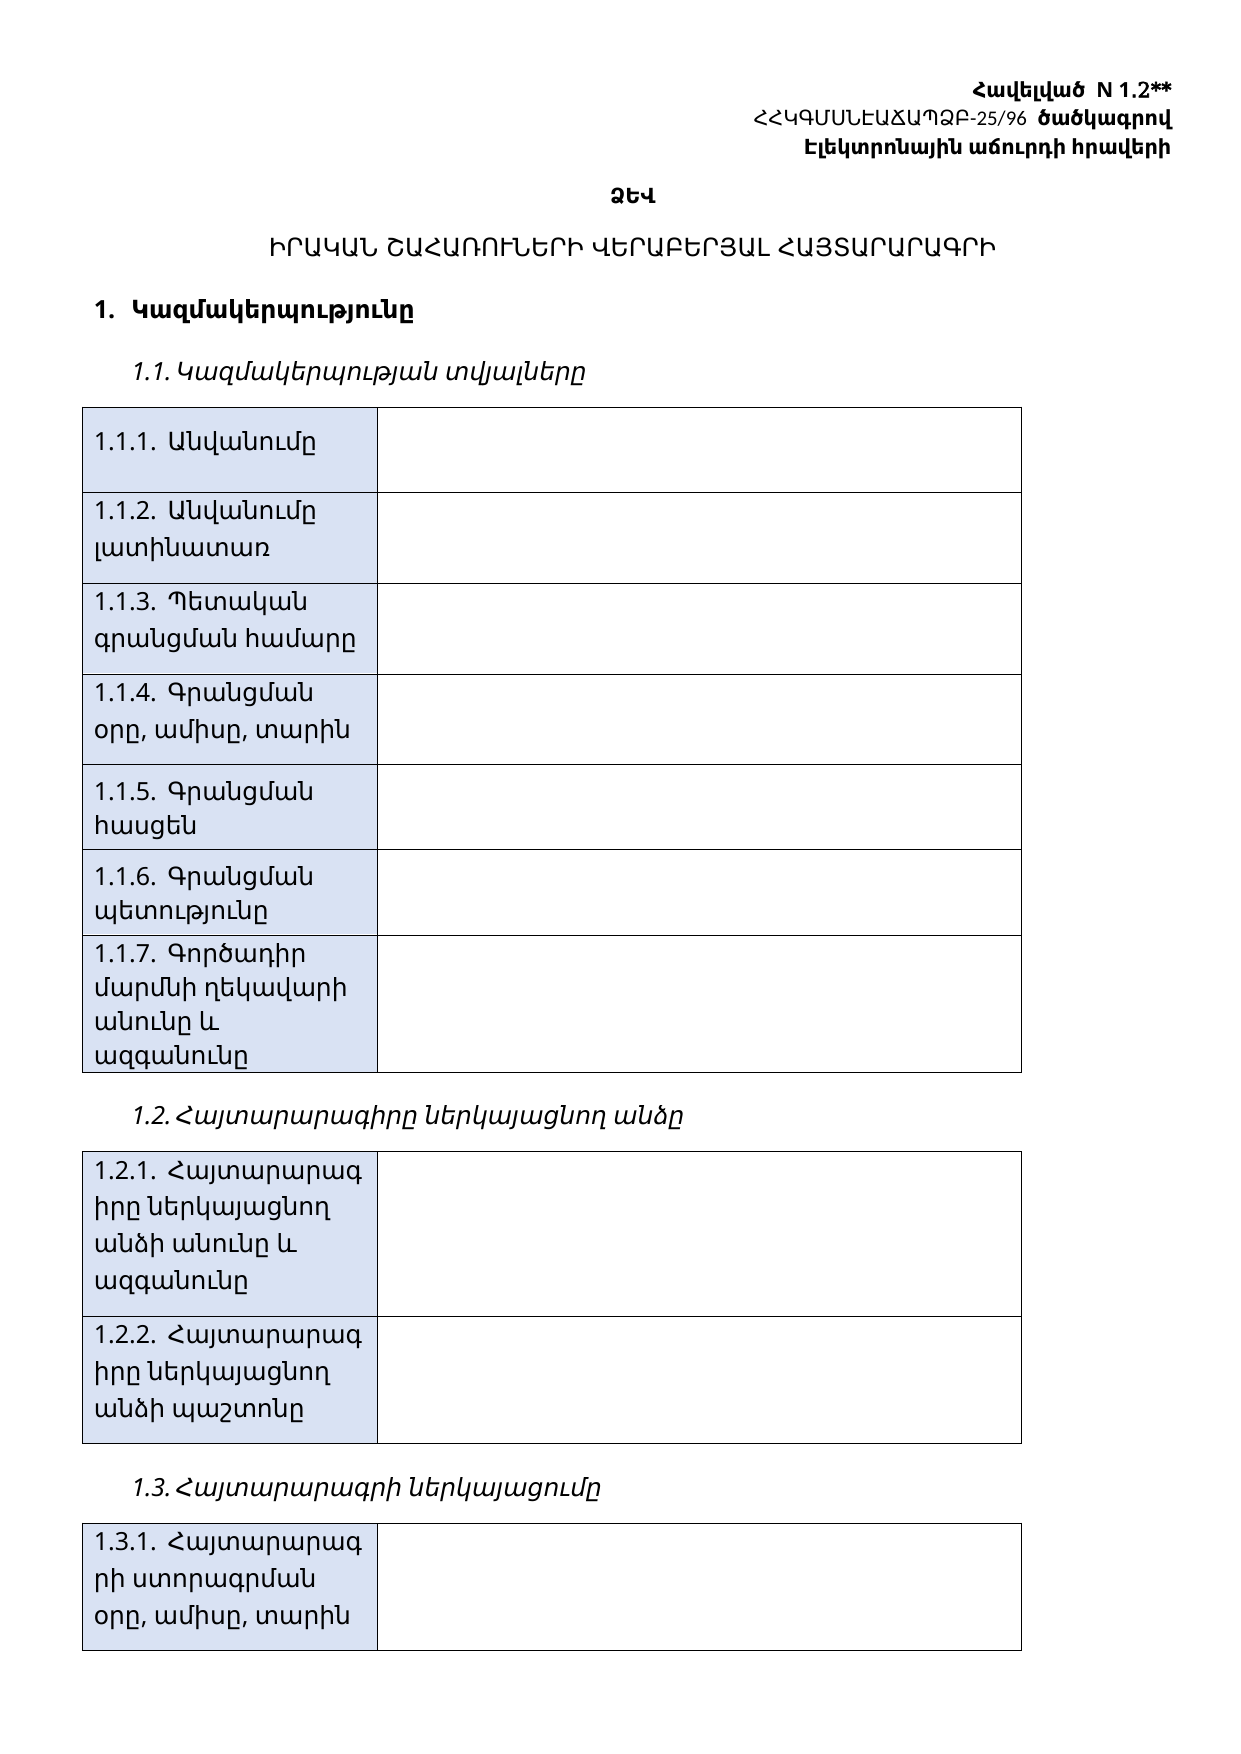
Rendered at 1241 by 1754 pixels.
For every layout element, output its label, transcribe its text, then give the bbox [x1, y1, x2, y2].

table_cell Գրանցման օրը, ամիսը, տարին [83, 675, 377, 764]
table_header [378, 408, 1021, 492]
list Հայտարարագրի ներկայացումը [131, 1469, 1171, 1503]
table_cell Անվանումը լատինատառ [83, 493, 377, 583]
table_cell [378, 493, 1021, 583]
table_header Անվանումը [83, 408, 377, 492]
list Կազմակերպությունը [94, 291, 1171, 326]
table_cell Գրանցման հասցեն [83, 765, 377, 849]
table_cell [378, 850, 1021, 934]
table_cell [378, 765, 1021, 849]
table_cell [378, 1317, 1021, 1443]
table_header [378, 1152, 1021, 1316]
text Հավելված N 1․2** [94, 75, 1171, 103]
table_cell Պետական գրանցման համարը [83, 584, 377, 673]
table_cell [378, 675, 1021, 764]
table_cell Գործադիր մարմնի ղեկավարի անունը և ազգանունը [83, 936, 377, 1072]
table_cell [378, 936, 1021, 1072]
table_header Հայտարարագրի ստորագրման օրը, ամիսը, տարին [83, 1524, 377, 1650]
table_header Հայտարարագիրը ներկայացնող անձի անունը և ազգանունը [83, 1152, 377, 1316]
text ՀՀԿԳՄՍՆԷԱՃԱՊՁԲ-25/96 ծածկագրով [94, 103, 1171, 132]
table_header [378, 1524, 1021, 1650]
text Էլեկտրոնային աճուրդի հրավերի [94, 132, 1171, 160]
text ՁԵՎ [94, 184, 1171, 209]
list Հայտարարագիրը ներկայացնող անձը [131, 1098, 1171, 1132]
list Կազմակերպության տվյալները [131, 353, 1171, 387]
text ԻՐԱԿԱՆ ՇԱՀԱՌՈՒՆԵՐԻ ՎԵՐԱԲԵՐՅԱԼ ՀԱՅՏԱՐԱՐԱԳՐԻ [94, 233, 1171, 262]
table_cell Հայտարարագիրը ներկայացնող անձի պաշտոնը [83, 1317, 377, 1443]
table_cell [378, 584, 1021, 673]
table_cell Գրանցման պետությունը [83, 850, 377, 934]
